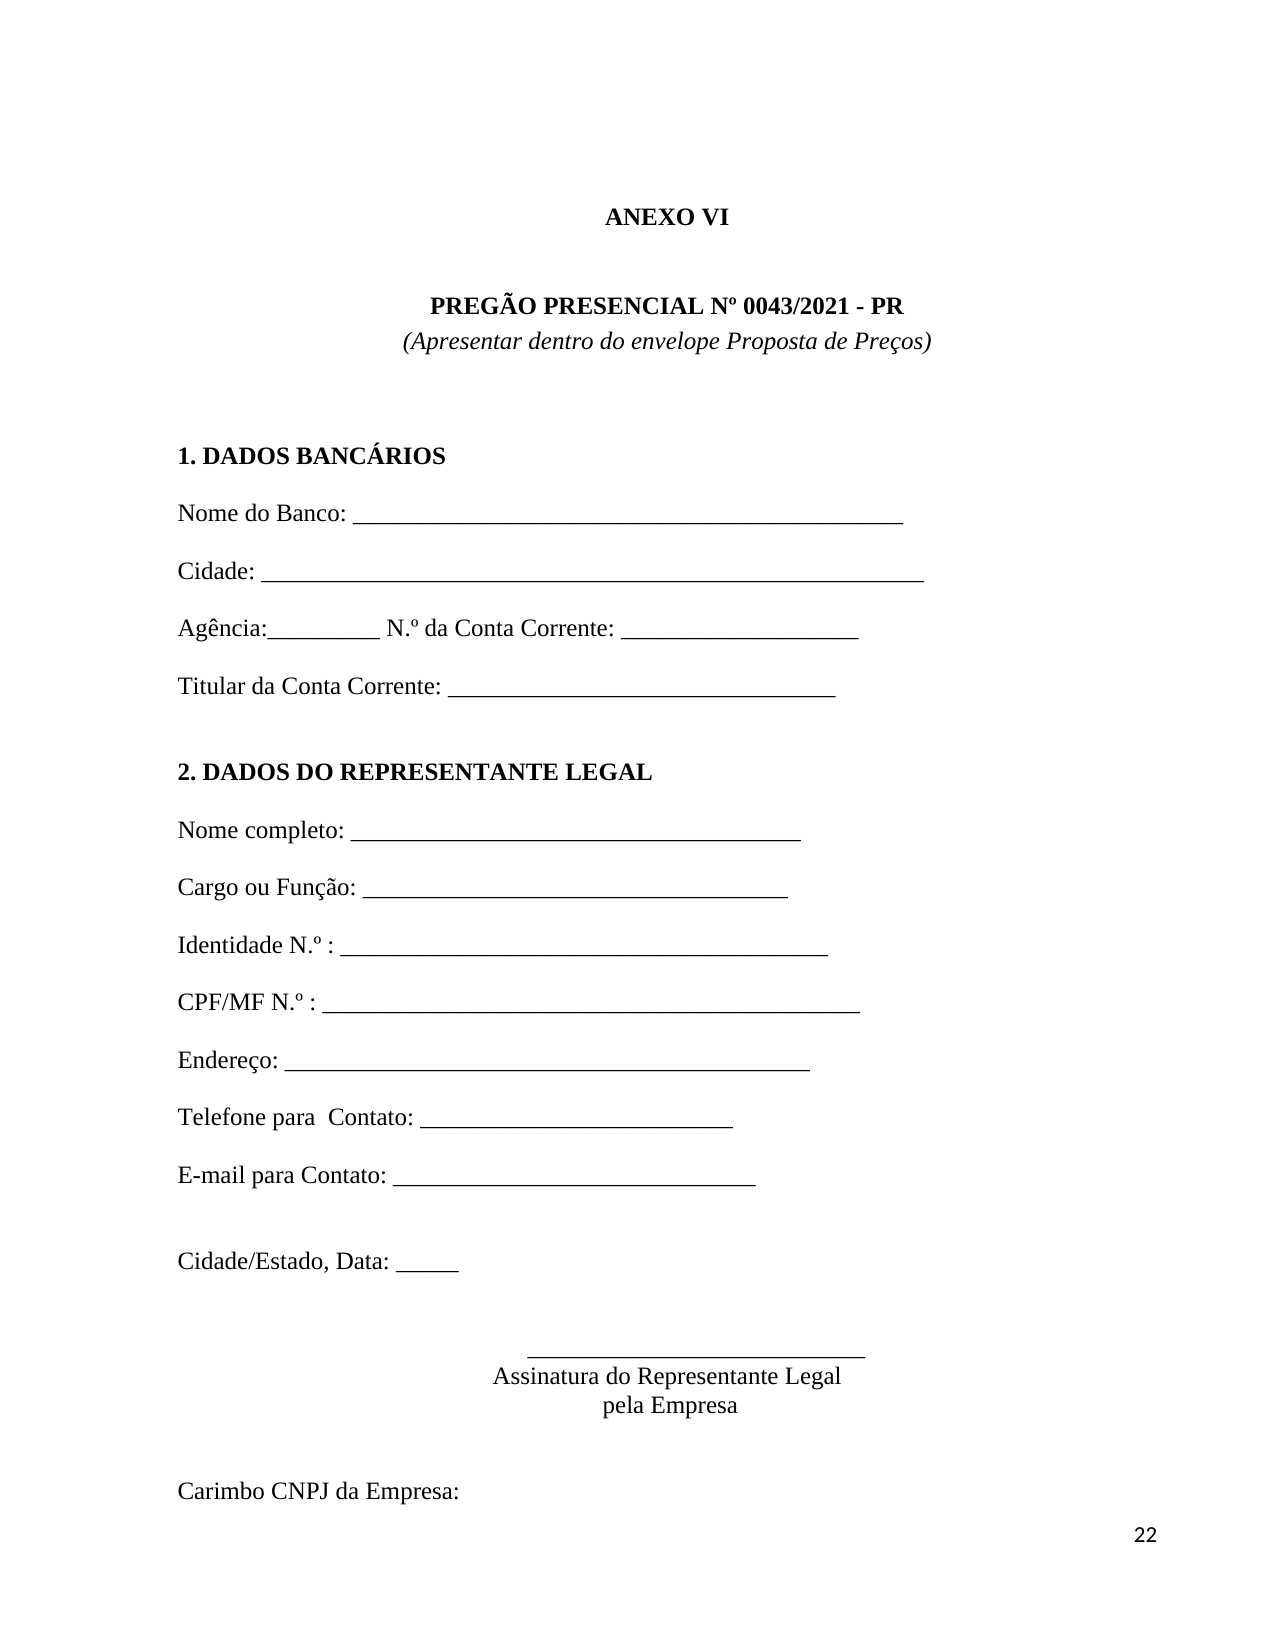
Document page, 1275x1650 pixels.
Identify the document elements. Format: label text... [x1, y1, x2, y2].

text Cargo ou Função: __________________________________ [177, 872, 1157, 901]
text ANEXO VI [177, 202, 1157, 231]
text Endereço: __________________________________________ [177, 1045, 1157, 1073]
text Cidade/Estado, Data: _____ [177, 1246, 1157, 1275]
text PREGÃO PRESENCIAL Nº 0043/2021 - PR [177, 291, 1157, 320]
text Agência:_________ N.º da Conta Corrente: ___________________ [177, 613, 1157, 642]
text ___________________________ [177, 1332, 1157, 1361]
text 1. DADOS BANCÁRIOS [177, 441, 1157, 470]
text Nome do Banco: ____________________________________________ [177, 498, 1157, 527]
text Carimbo CNPJ da Empresa: [177, 1476, 1157, 1505]
text E-mail para Contato: _____________________________ [177, 1160, 1157, 1188]
text 2. DADOS DO REPRESENTANTE LEGAL [177, 757, 1157, 786]
text Telefone para Contato: _________________________ [177, 1102, 1157, 1131]
text pela Empresa [177, 1390, 1157, 1418]
text Cidade: _____________________________________________________ [177, 556, 1157, 585]
text Identidade N.º : _______________________________________ [177, 930, 1157, 958]
text Nome completo: ____________________________________ [177, 815, 1157, 843]
text CPF/MF N.º : ___________________________________________ [177, 987, 1157, 1016]
text (Apresentar dentro do envelope Proposta de Preços) [177, 326, 1157, 355]
text Titular da Conta Corrente: _______________________________ [177, 671, 1157, 700]
text Assinatura do Representante Legal [177, 1361, 1157, 1390]
